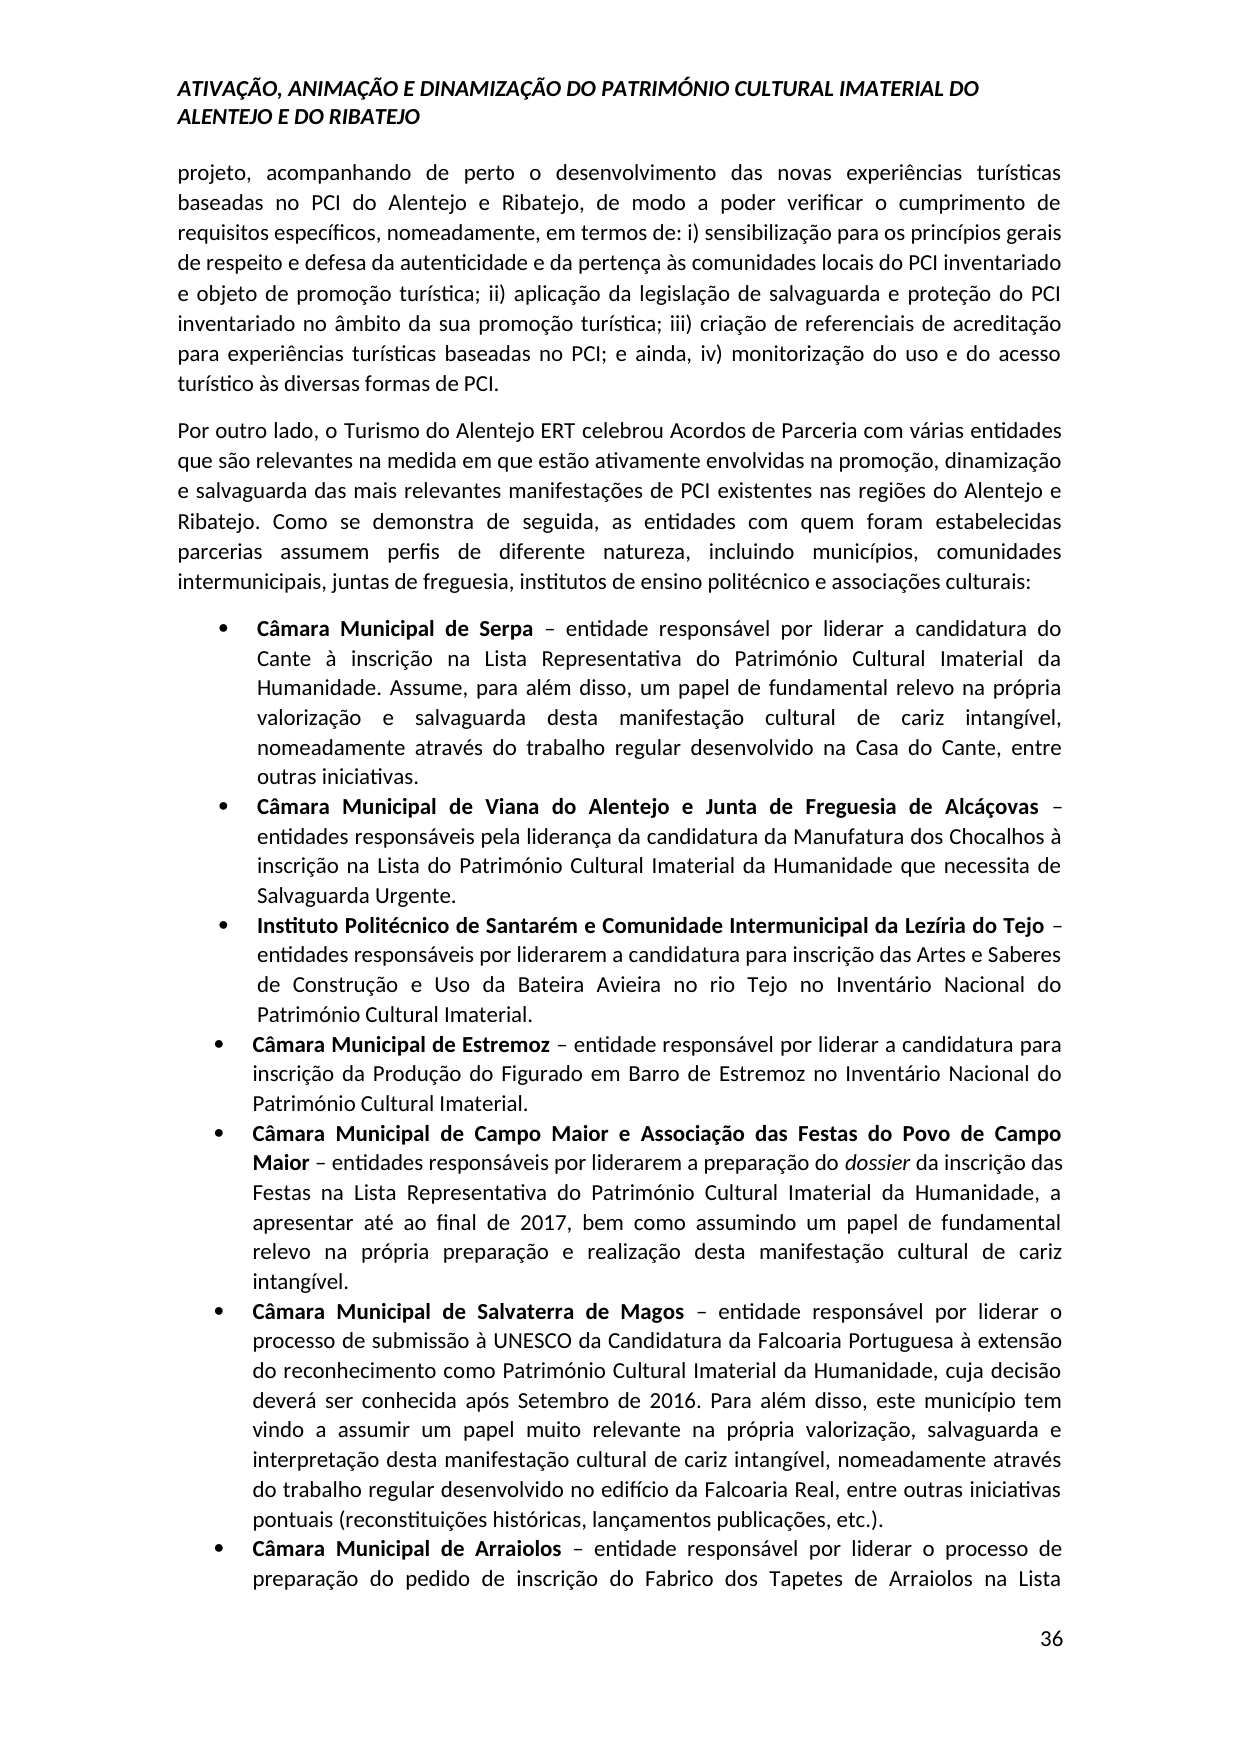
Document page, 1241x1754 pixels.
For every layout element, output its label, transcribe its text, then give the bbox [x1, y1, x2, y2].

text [177, 158, 1063, 397]
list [215, 1534, 1063, 1592]
list Câmara Municipal de Serpa – entidade responsável por liderar a candidatura do Cante à inscrição na Lista Representativa do Património Cultural Imaterial da Humanidade. Assume, para além disso, um papel de fundamental relevo na própria valorização e salvaguarda desta manifestação cultural de cariz intangível, nomeadamente através do trabalho regular desenvolvido na Casa do Cante, entre outras iniciativas. [219, 614, 1063, 791]
list Câmara Municipal de Viana do Alentejo e Junta de Freguesia de Alcáçovas – entidades responsáveis pela liderança da candidatura da Manufatura dos Chocalhos à inscrição na Lista do Património Cultural Imaterial da Humanidade que necessita de Salvaguarda Urgente. [219, 792, 1063, 909]
list Câmara Municipal de Campo Maior e Associação das Festas do Povo de Campo Maior – entidades responsáveis por liderarem a preparação do dossier da inscrição das Festas na Lista Representativa do Património Cultural Imaterial da Humanidade, a apresentar até ao final de 2017, bem como assumindo um papel de fundamental relevo na própria preparação e realização desta manifestação cultural de cariz intangível. [215, 1119, 1063, 1295]
list Instituto Politécnico de Santarém e Comunidade Intermunicipal da Lezíria do Tejo – entidades responsáveis por liderarem a candidatura para inscrição das Artes e Saberes de Construção e Uso da Bateira Avieira no rio Tejo no Inventário Nacional do Património Cultural Imaterial. [219, 911, 1063, 1028]
list Câmara Municipal de Estremoz – entidade responsável por liderar a candidatura para inscrição da Produção do Figurado em Barro de Estremoz no Inventário Nacional do Património Cultural Imaterial. [215, 1030, 1063, 1117]
text Por outro lado, o Turismo do Alentejo ERT celebrou Acordos de Parceria com várias entidades que são relevantes na medida em que estão ativamente envolvidas na promoção, dinamização e salvaguarda das mais relevantes manifestações de PCI existentes nas regiões do Alentejo e Ribatejo. Como se demonstra de seguida, as entidades com quem foram estabelecidas parcerias assumem perfis de diferente natureza, incluindo municípios, comunidades intermunicipais, juntas de freguesia, institutos de ensino politécnico e associações culturais: [177, 416, 1063, 595]
list Câmara Municipal de Salvaterra de Magos – entidade responsável por liderar o processo de submissão à UNESCO da Candidatura da Falcoaria Portuguesa à extensão do reconhecimento como Património Cultural Imaterial da Humanidade, cuja decisão deverá ser conhecida após Setembro de 2016. Para além disso, este município tem vindo a assumir um papel muito relevante na própria valorização, salvaguarda e interpretação desta manifestação cultural de cariz intangível, nomeadamente através do trabalho regular desenvolvido no edifício da Falcoaria Real, entre outras iniciativas pontuais (reconstituições históricas, lançamentos publicações, etc.). [215, 1297, 1063, 1533]
